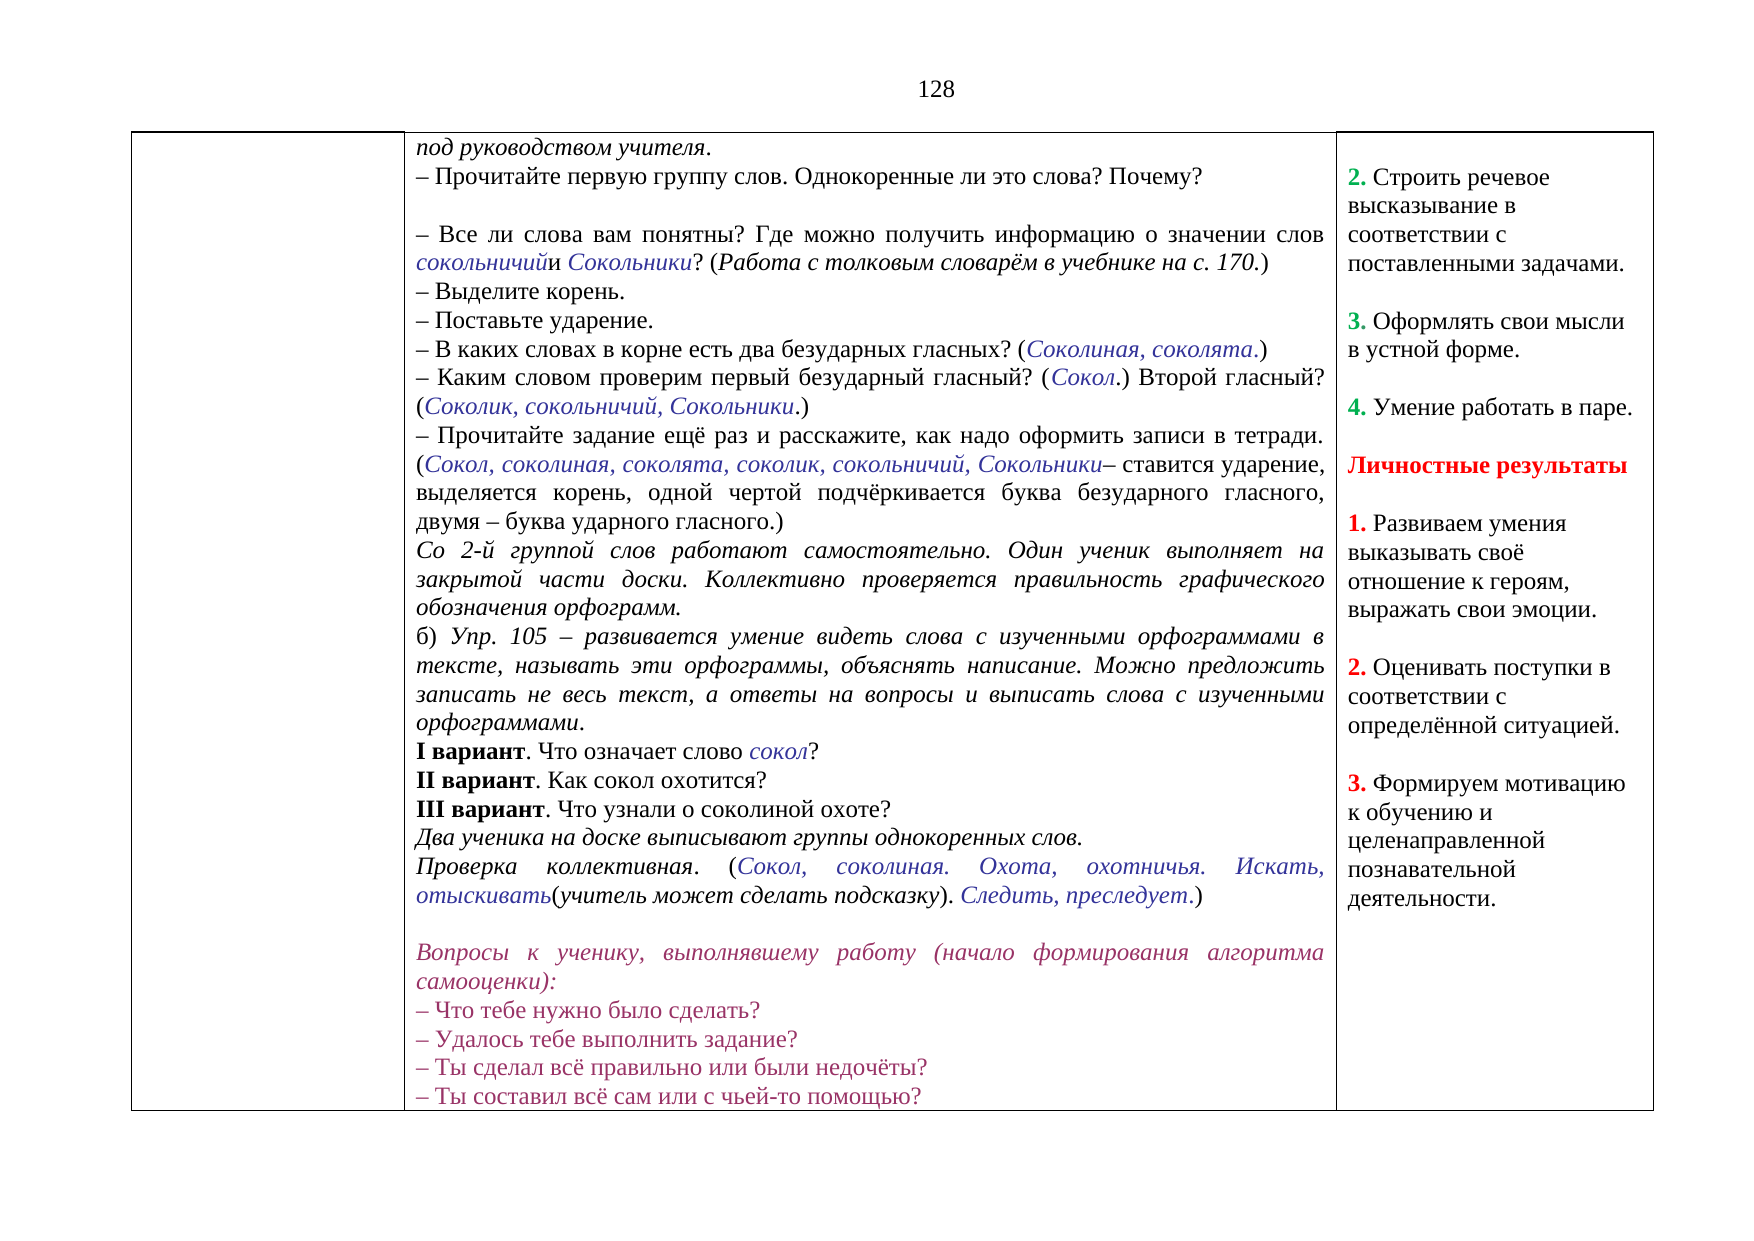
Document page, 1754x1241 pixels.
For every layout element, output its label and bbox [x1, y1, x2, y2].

table_cell [132, 133, 404, 1110]
table_cell [1337, 133, 1653, 1110]
table_cell [405, 133, 1336, 1110]
